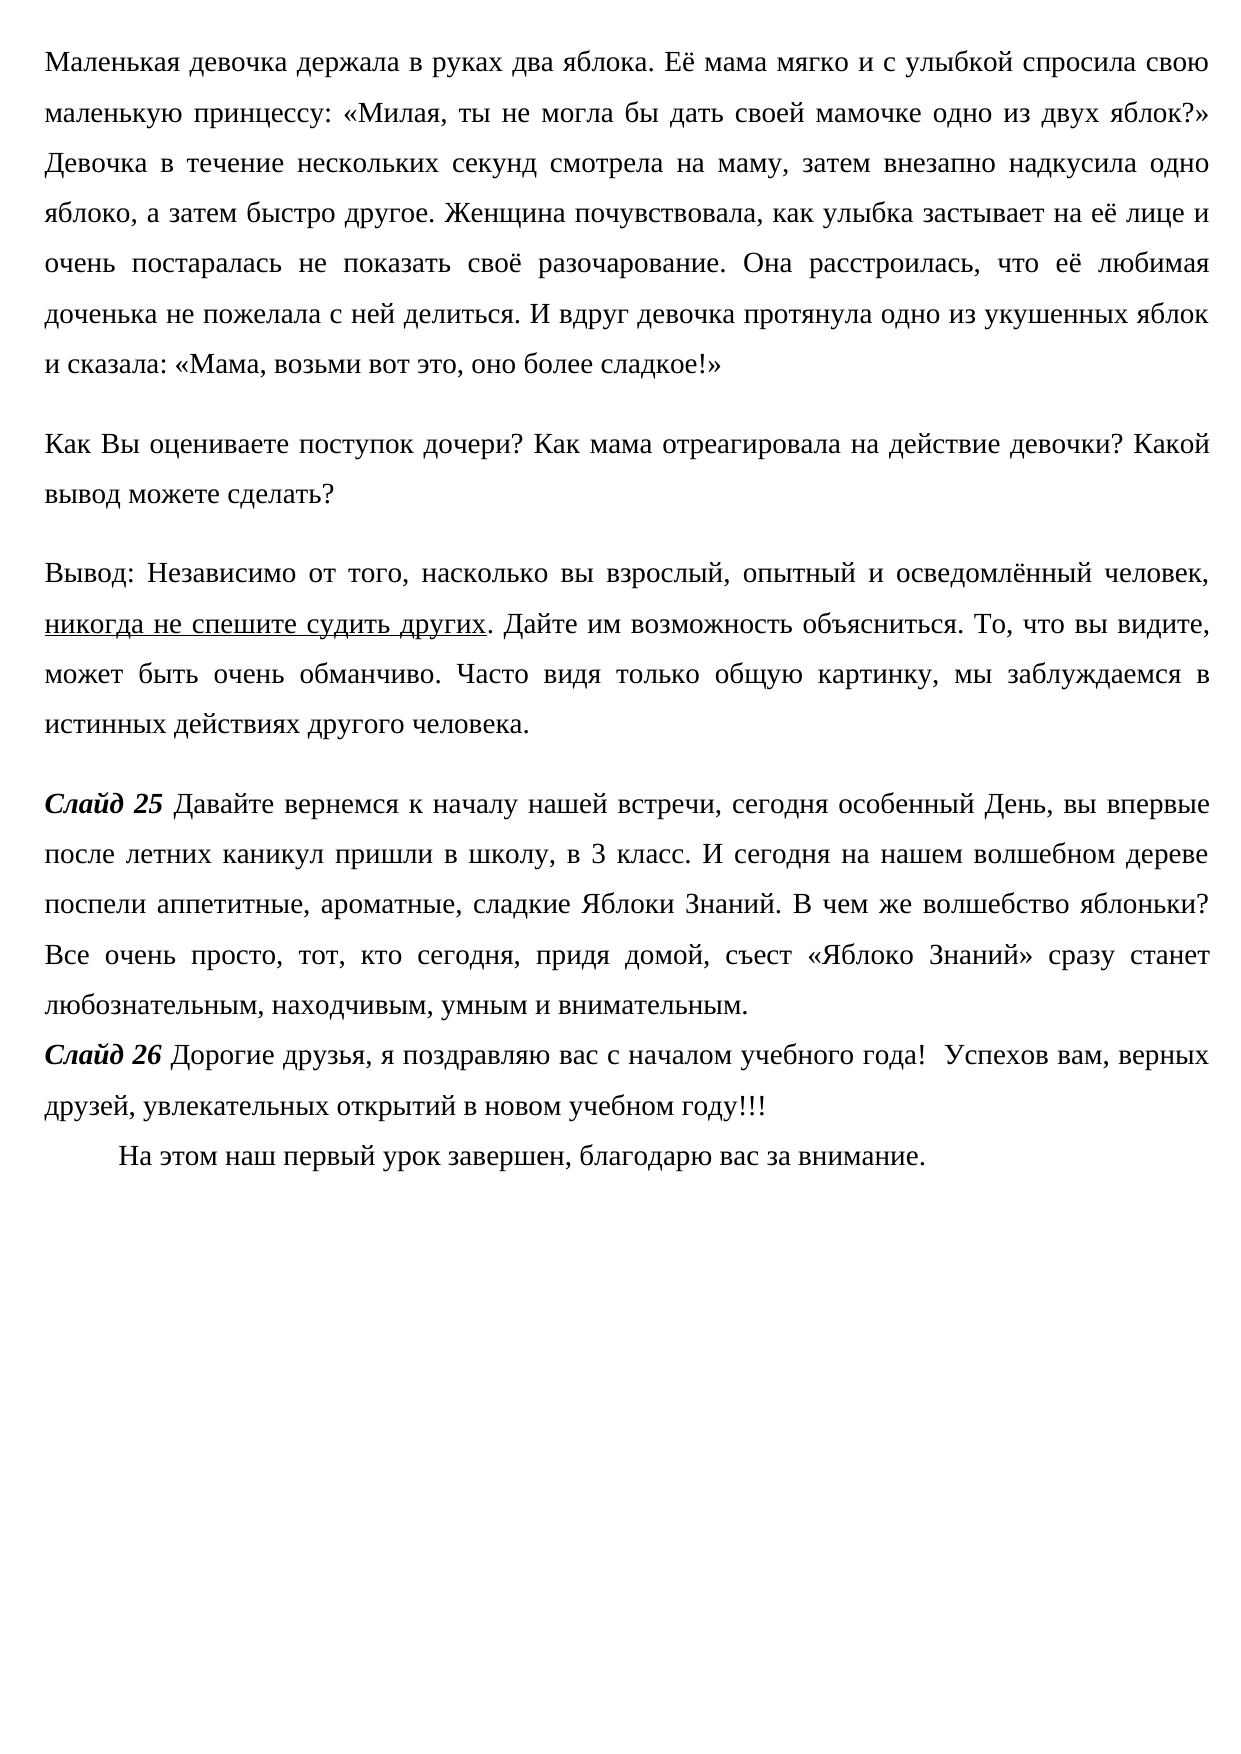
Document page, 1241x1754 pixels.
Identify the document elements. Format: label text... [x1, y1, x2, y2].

text На этом наш первый урок завершен, благодарю вас за внимание. [44, 1138, 1211, 1172]
text Слайд 26 Дорогие друзья, я поздравляю вас с началом учебного года! Успехов вам, верных друзей, увлекательных открытий в новом учебном году!!! [44, 1037, 1211, 1121]
text Слайд 25 Давайте вернемся к началу нашей встречи, сегодня особенный День, вы впервые после летних каникул пришли в школу, в 3 класс. И сегодня на нашем волшебном дереве поспели аппетитные, ароматные, сладкие Яблоки Знаний. В чем же волшебство яблоньки? Все очень просто, тот, кто сегодня, придя домой, съест «Яблоко Знаний» сразу станет любознательным, находчивым, умным и внимательным. [44, 786, 1211, 1021]
text Вывод: Независимо от того, насколько вы взрослый, опытный и осведомлённый человек, никогда не спешите судить других. Дайте им возможность объясниться. То, что вы видите, может быть очень обманчиво. Часто видя только общую картинку, мы заблуждаемся в истинных действиях другого человека. [44, 556, 1211, 740]
text Как Вы оцениваете поступок дочери? Как мама отреагировала на действие девочки? Какой вывод можете сделать? [44, 426, 1211, 509]
text Маленькая девочка держала в руках два яблока. Её мама мягко и с улыбкой спросила свою маленькую принцессу: «Милая, ты не могла бы дать своей мамочке одно из двух яблок?» Девочка в течение нескольких секунд смотрела на маму, затем внезапно надкусила одно яблоко, а затем быстро другое. Женщина почувствовала, как улыбка застывает на её лице и очень постаралась не показать своё разочарование. Она расстроилась, что её любимая доченька не пожелала с ней делиться. И вдруг девочка протянула одно из укушенных яблок и сказала: «Мама, возьми вот это, оно более сладкое!» [44, 44, 1211, 380]
